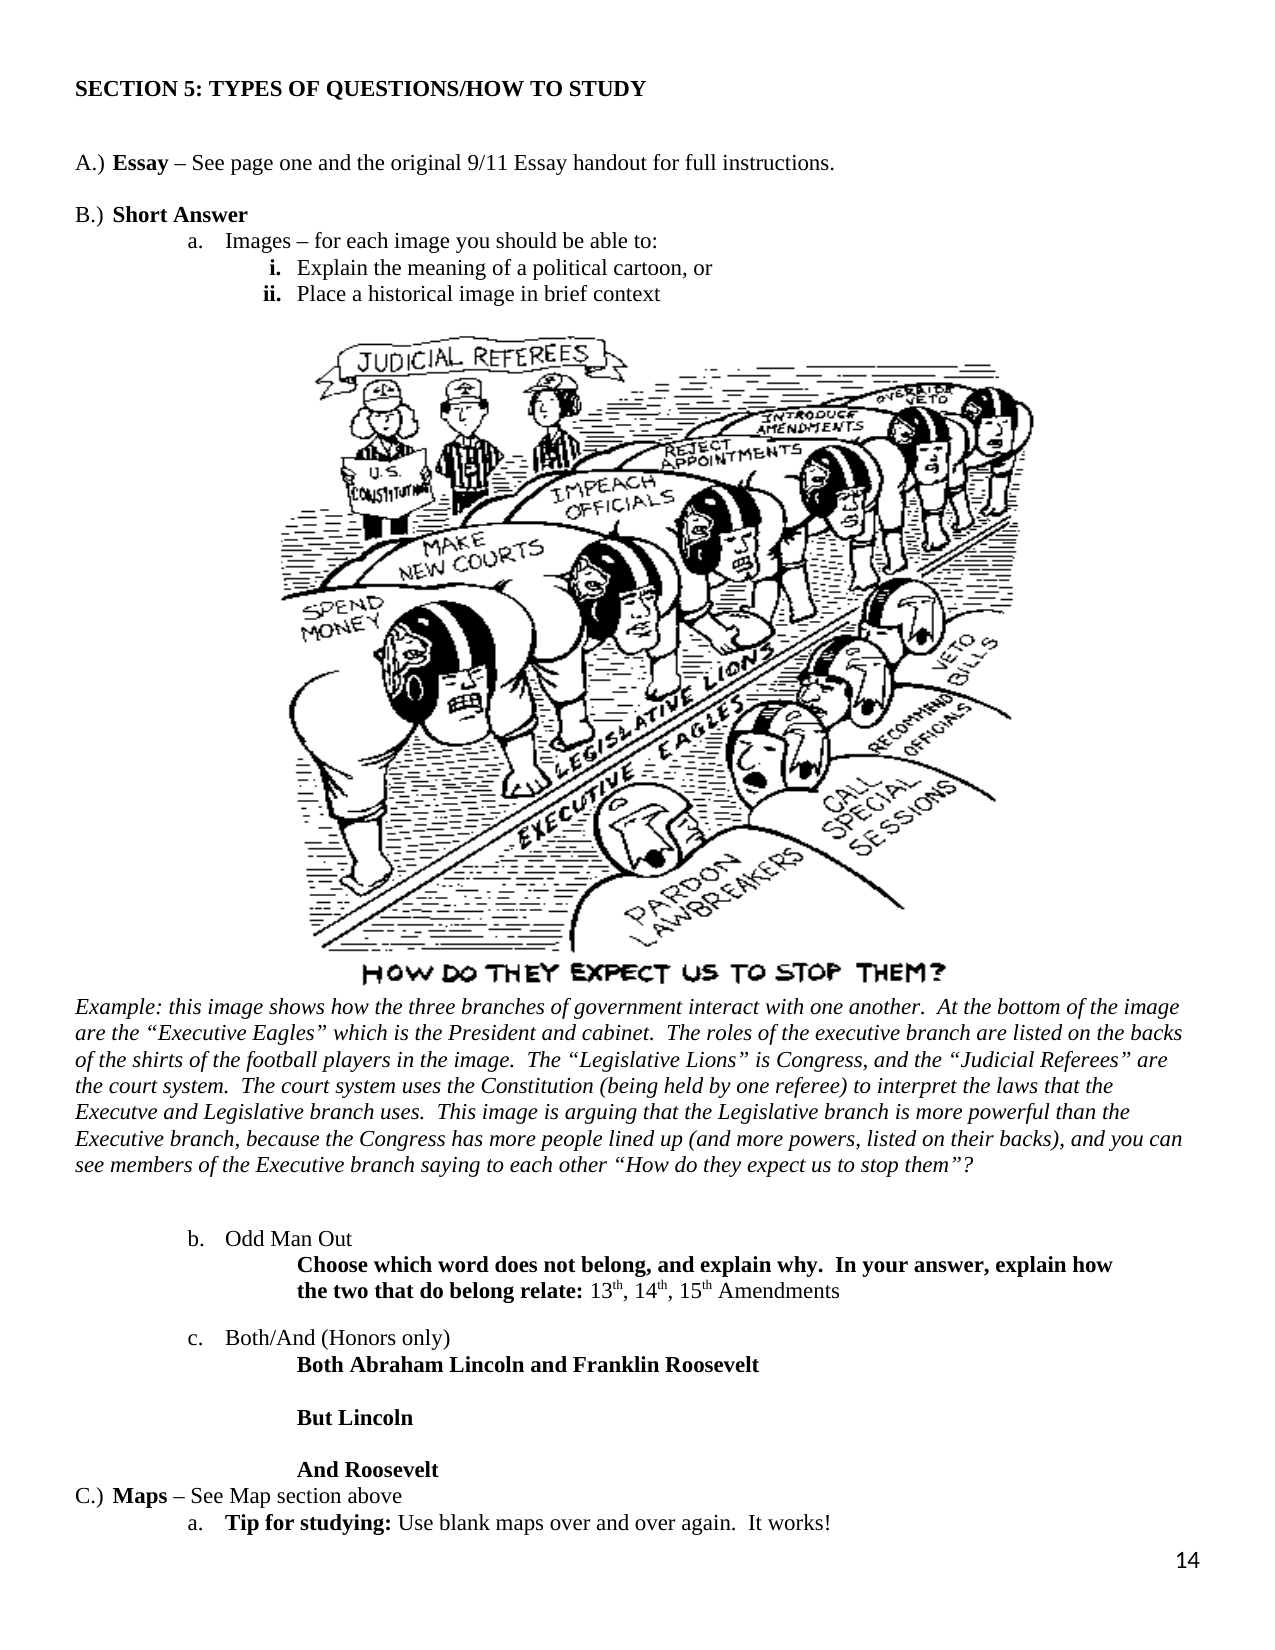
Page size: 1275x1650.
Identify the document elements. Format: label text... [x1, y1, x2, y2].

list Tip for studying: Use blank maps over and over again. It works! [187, 1509, 1200, 1535]
list And Roosevelt [225, 1456, 1200, 1483]
text SECTION 5: TYPES OF QUESTIONS/HOW TO STUDY [75, 75, 1200, 101]
list Odd Man Out [187, 1224, 1200, 1251]
list Both Abraham Lincoln and Franklin Roosevelt [225, 1351, 1200, 1377]
text Example: this image shows how the three branches of government interact with one another. At the bottom of the image are the “Executive Eagles” which is the President and cabinet. The roles of the executive branch are listed on the backs of the shirts of the football players in the image. The “Legislative Lions” is Congress, and the “Judicial Referees” are the court system. The court system uses the Constitution (being held by one referee) to interpret the laws that the Executve and Legislative branch uses. This image is arguing that the Legislative branch is more powerful than the Executive branch, because the Congress has more people lined up (and more powers, listed on their backs), and you can see members of the Executive branch saying to each other “How do they expect us to stop them”? [75, 993, 1200, 1177]
list Maps – See Map section above [75, 1483, 1200, 1509]
text Choose which word does not belong, and explain why. In your answer, explain how [150, 1251, 1200, 1277]
list Images – for each image you should be able to: [187, 228, 1200, 254]
list Both/And (Honors only) [187, 1324, 1200, 1351]
text the two that do belong relate: 13th, 14th, 15th Amendments [150, 1277, 1200, 1304]
list Essay – See page one and the original 9/11 Essay handout for full instructions. [75, 148, 1200, 175]
list But Lincoln [225, 1403, 1200, 1430]
picture [281, 333, 1043, 993]
list Explain the meaning of a political cartoon, or [281, 254, 1200, 280]
list Short Answer [75, 201, 1200, 228]
list Place a historical image in brief context [281, 280, 1200, 307]
